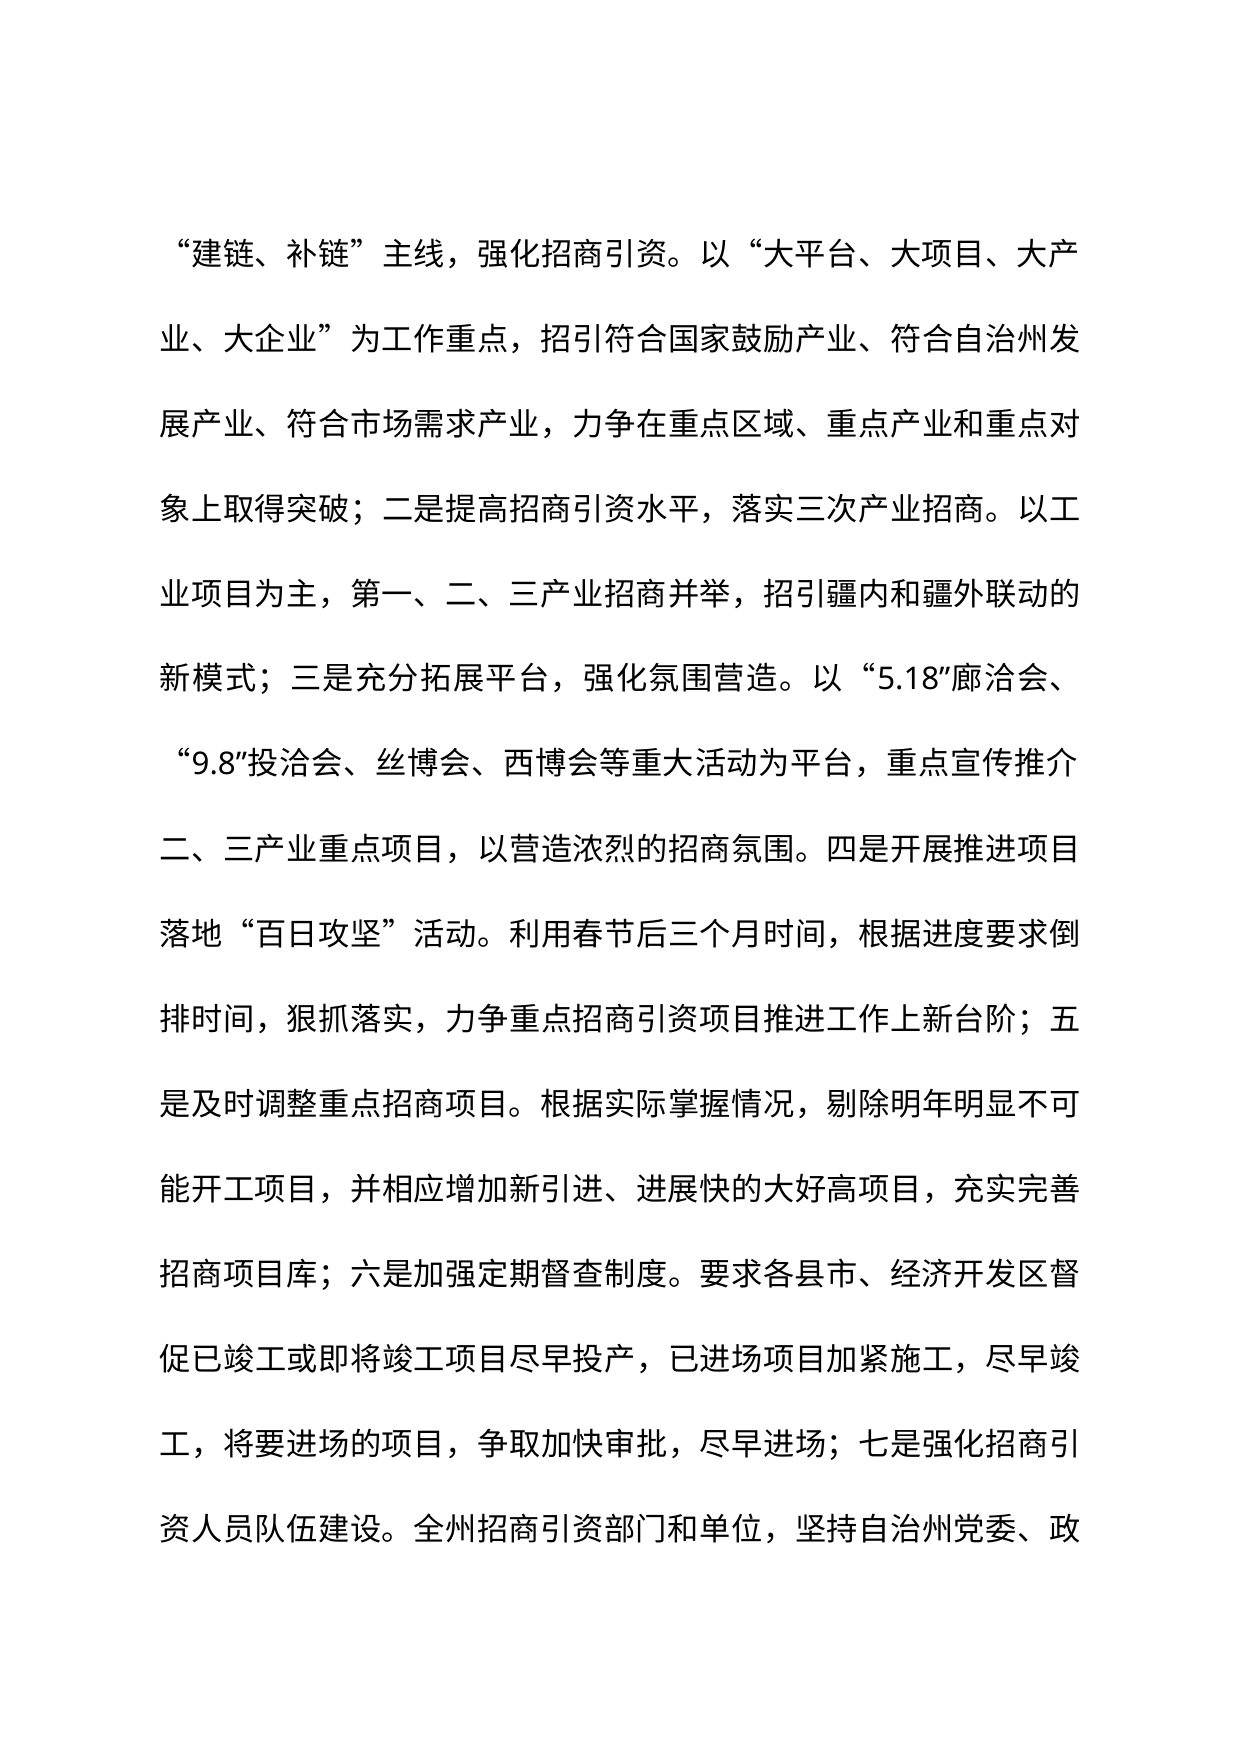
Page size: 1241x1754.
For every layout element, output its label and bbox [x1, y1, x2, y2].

list [159, 209, 1081, 1569]
